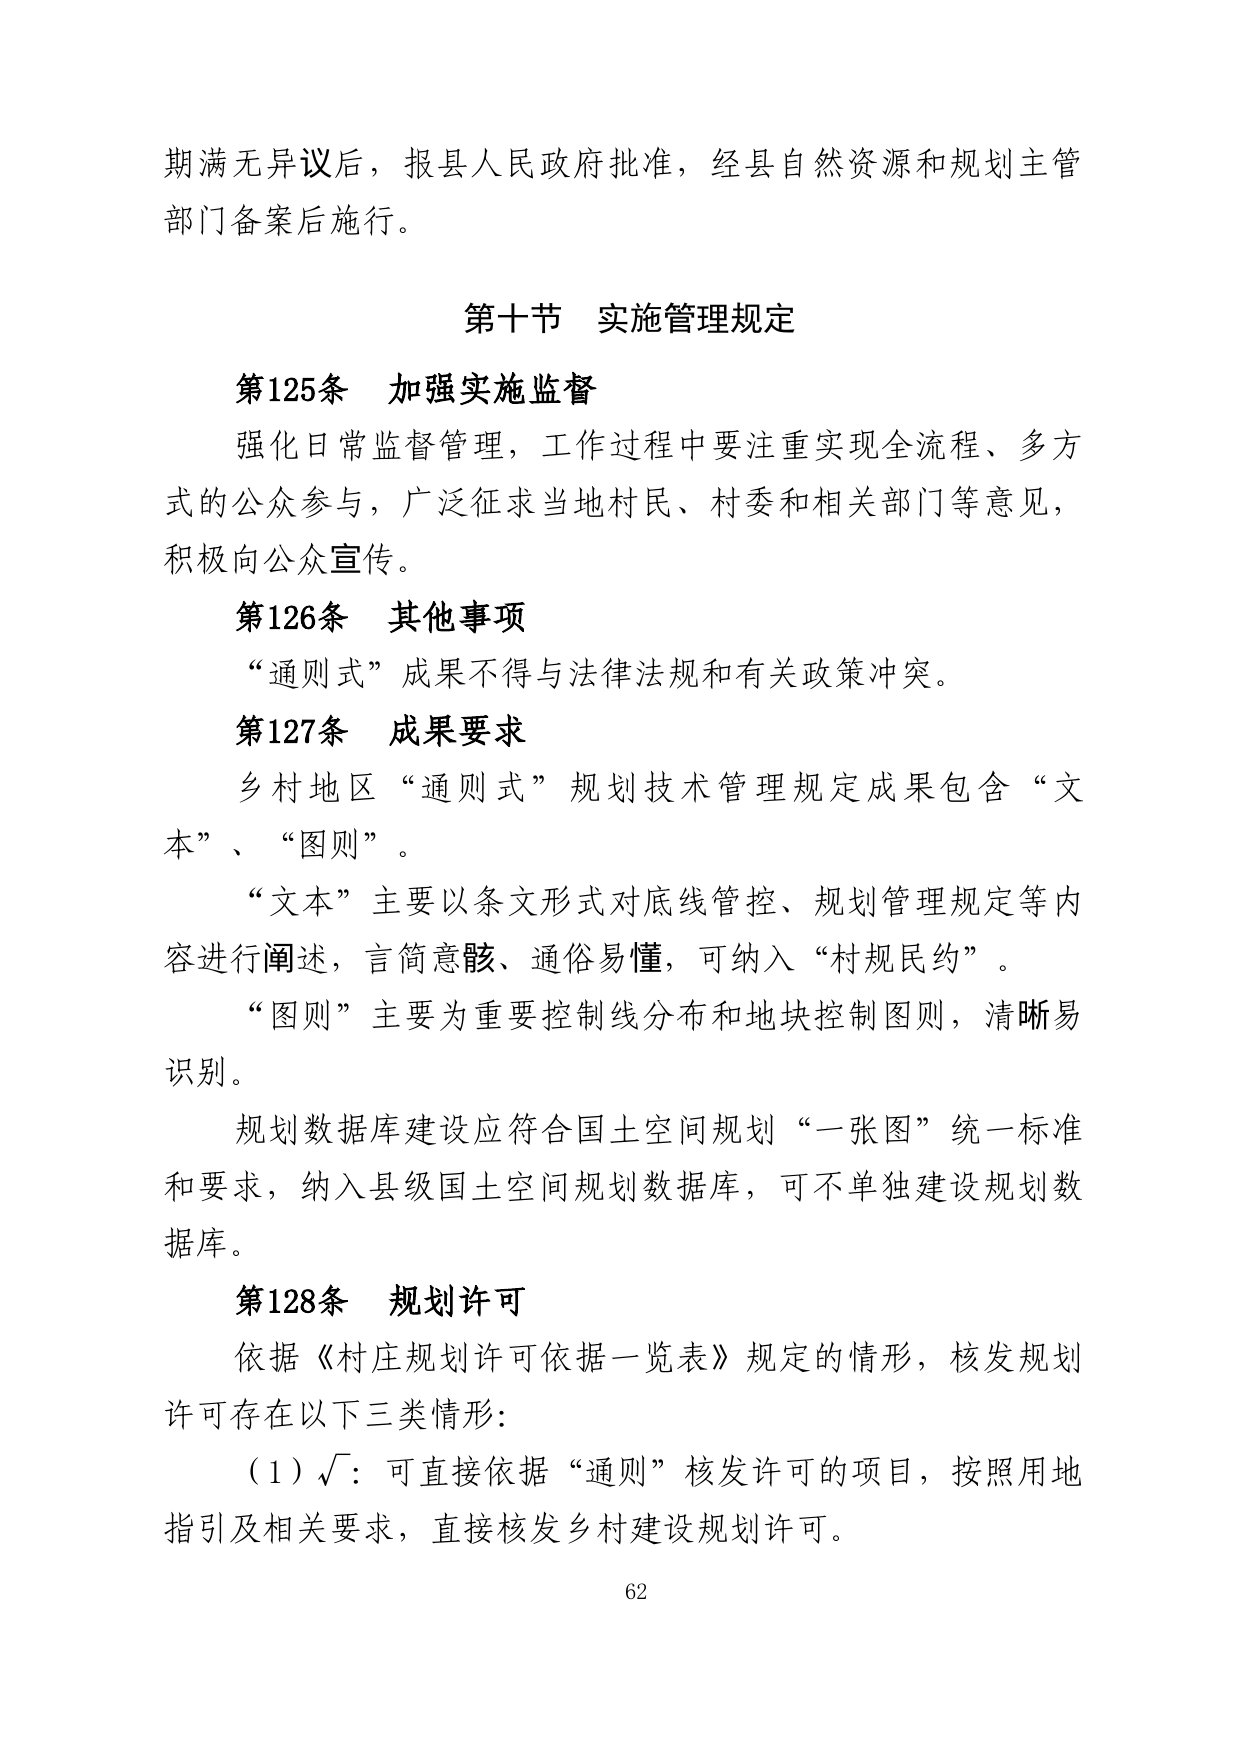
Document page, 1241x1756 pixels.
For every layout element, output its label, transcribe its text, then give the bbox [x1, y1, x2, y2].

text 成果要求 [162, 709, 1085, 747]
text 加强实施监督 [162, 367, 1085, 405]
text “通则式”成果不得与法律法规和有关政策冲突。 [162, 652, 1085, 690]
text 依据《村庄规划许可依据一览表》规定的情形，核发规划许可存在以下三类情形： [162, 1336, 1085, 1431]
text 其他事项 [162, 595, 1085, 633]
text 第十节 实施管理规定 [162, 281, 1096, 342]
text （1）√：可直接依据“通则”核发许可的项目，按照用地指引及相关要求，直接核发乡村建设规划许可。 [162, 1450, 1085, 1545]
text “文本”主要以条文形式对底线管控、规划管理规定等内容进行阐述，言简意骸、通俗易懂，可纳入“村规民约”。 [162, 880, 1085, 975]
text “图则”主要为重要控制线分布和地块控制图则，清晰易识别。 [162, 994, 1085, 1089]
text 强化日常监督管理，工作过程中要注重实现全流程、多方式的公众参与，广泛征求当地村民、村委和相关部门等意见，积极向公众宣传。 [162, 424, 1085, 576]
text 规划许可 [162, 1279, 1085, 1317]
text 规划数据库建设应符合国土空间规划“一张图”统一标准和要求，纳入县级国土空间规划数据库，可不单独建设规划数据库。 [162, 1108, 1085, 1260]
text 乡村地区“通则式”规划技术管理规定成果包含“文本”、“图则”。 [162, 766, 1085, 861]
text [162, 142, 1085, 237]
